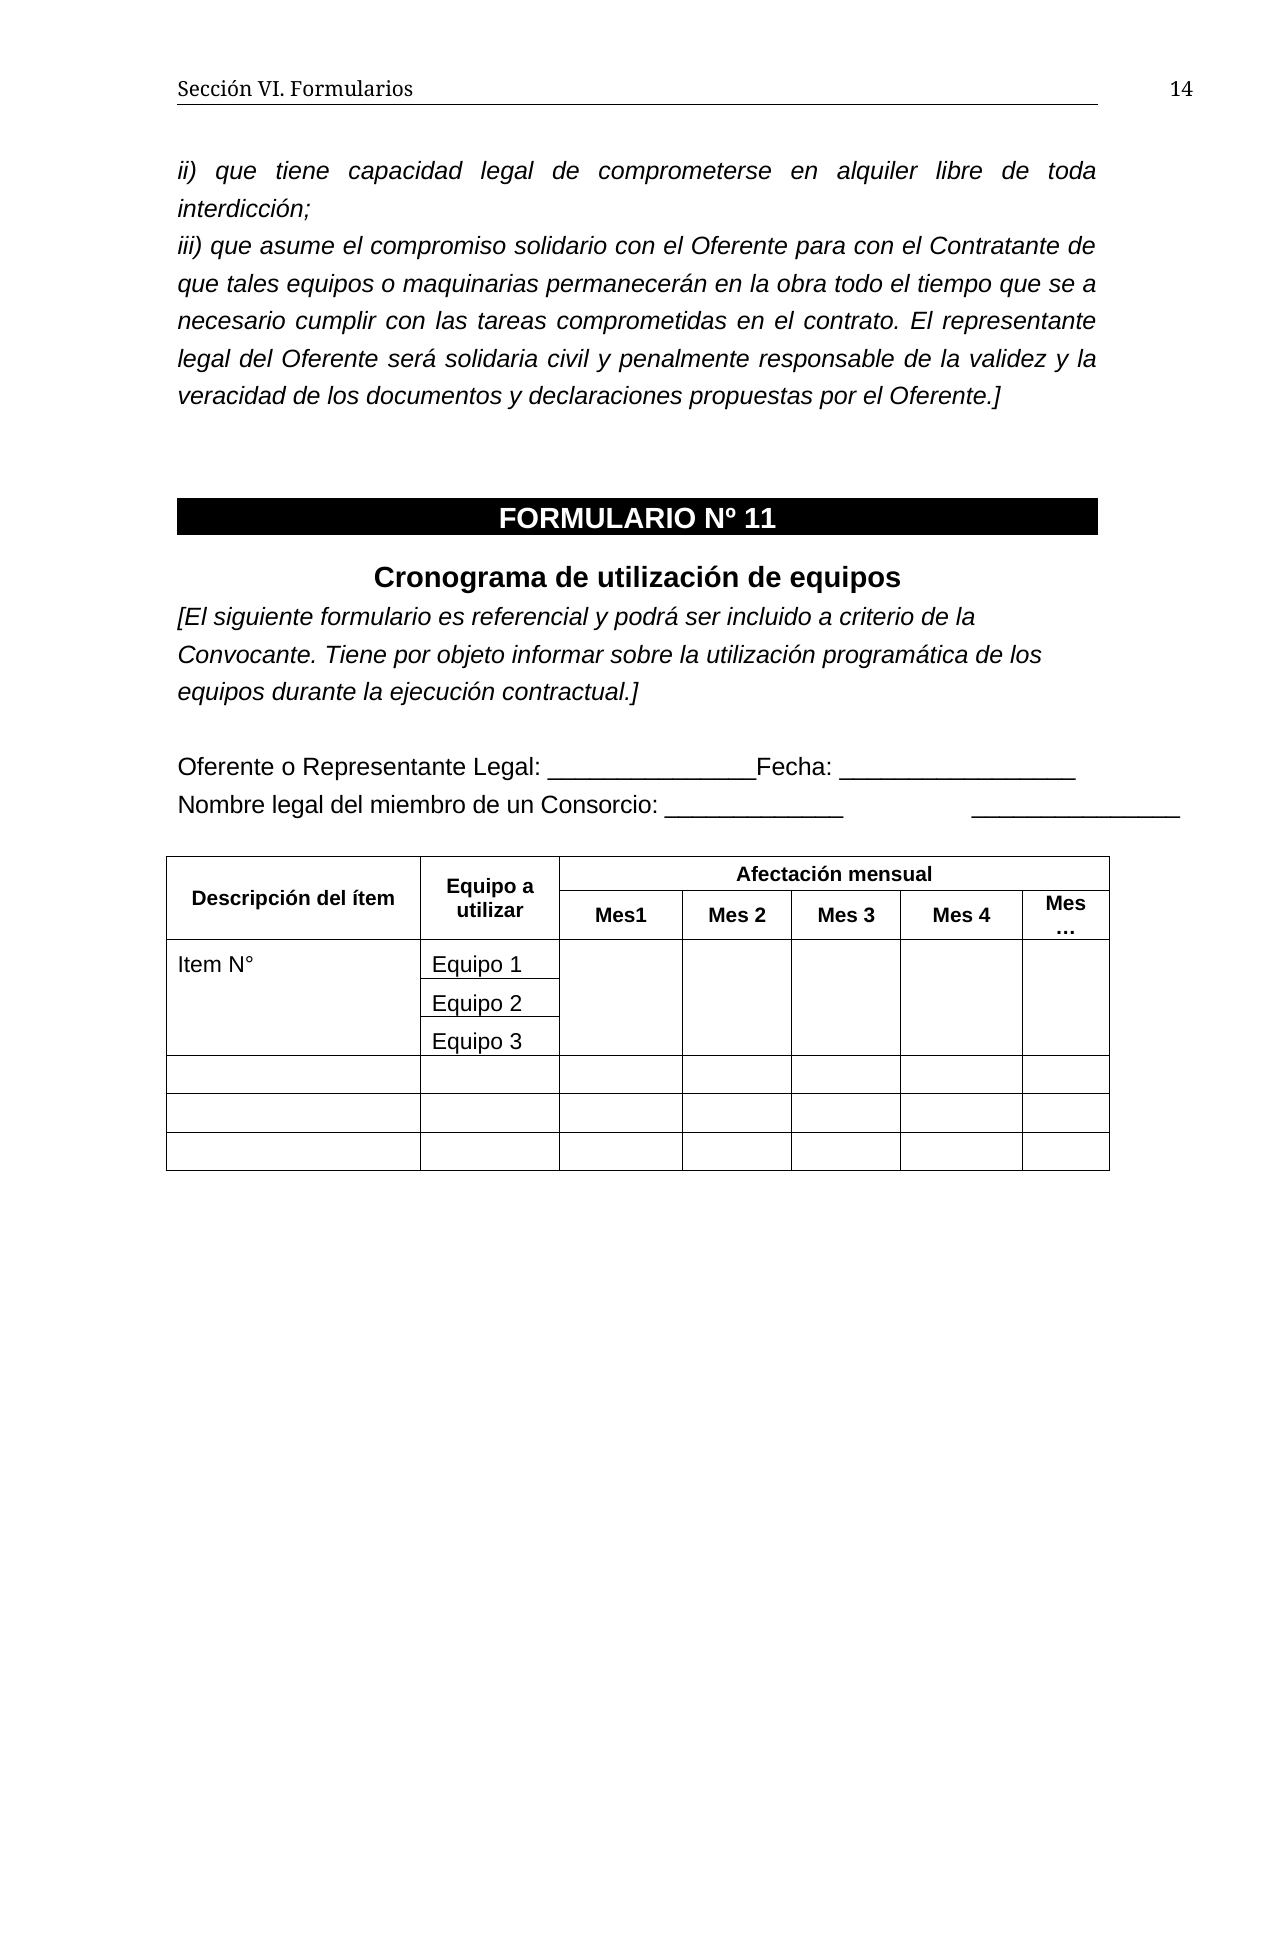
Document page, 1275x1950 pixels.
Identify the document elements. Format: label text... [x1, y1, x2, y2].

table_cell [792, 1133, 900, 1170]
table_cell [683, 940, 791, 1054]
table_cell Equipo 3 [421, 1017, 559, 1054]
table_cell [167, 1133, 420, 1170]
table_header Descripción del ítem [167, 857, 420, 939]
subtitle Cronograma de utilización de equipos [177, 556, 1098, 593]
table_cell [1023, 1094, 1109, 1132]
table_cell [560, 1094, 682, 1132]
text Nombre legal del miembro de un Consorcio: _____________ _______________ [177, 781, 1081, 818]
text [El siguiente formulario es referencial y podrá ser incluido a criterio de la Convocante. Tiene por objeto informar sobre la utilización programática de los equipos durante la ejecución contractual.] [177, 593, 1098, 706]
table_cell Mes 4 [901, 891, 1022, 939]
table_cell [683, 1094, 791, 1132]
table_cell [683, 1133, 791, 1170]
table_cell [1023, 940, 1109, 1054]
table_cell [167, 1094, 420, 1132]
table_cell [421, 1094, 559, 1132]
table_header Afectación mensual [560, 857, 1109, 890]
table_header Equipo a utilizar [421, 857, 559, 939]
table_cell [1023, 1056, 1109, 1093]
table_cell [560, 1133, 682, 1170]
table_cell [560, 1056, 682, 1093]
table_cell [901, 1133, 1022, 1170]
text iii) que asume el compromiso solidario con el Oferente para con el Contratante de que tales equipos o maquinarias permanecerán en la obra todo el tiempo que se a necesario cumplir con las tareas comprometidas en el contrato. El representante legal del Oferente será solidaria civil y penalmente responsable de la validez y la veracidad de los documentos y declaraciones propuestas por el Oferente.] [177, 223, 1098, 410]
table_cell Item N° [167, 940, 420, 1054]
table_cell Equipo 1 [421, 940, 559, 977]
table_cell [792, 940, 900, 1054]
subtitle FORMULARIO Nº 11 [177, 498, 1098, 535]
table_cell [792, 1056, 900, 1093]
table_cell [421, 1133, 559, 1170]
table_cell Mes 2 [683, 891, 791, 939]
text ii) que tiene capacidad legal de comprometerse en alquiler libre de toda interdicción; [177, 148, 1098, 223]
table_cell Mes1 [560, 891, 682, 939]
table_cell Mes … [1023, 891, 1109, 939]
table_cell Mes 3 [792, 891, 900, 939]
table_cell [421, 1056, 559, 1093]
text Oferente o Representante Legal: _______________Fecha: _________________ [177, 743, 1081, 781]
table_cell Equipo 2 [421, 979, 559, 1016]
table_cell [792, 1094, 900, 1132]
table_cell [901, 940, 1022, 1054]
table_cell [560, 940, 682, 1054]
table_cell [901, 1094, 1022, 1132]
table_cell [167, 1056, 420, 1093]
table_cell [901, 1056, 1022, 1093]
table_cell [1023, 1133, 1109, 1170]
table_cell [683, 1056, 791, 1093]
